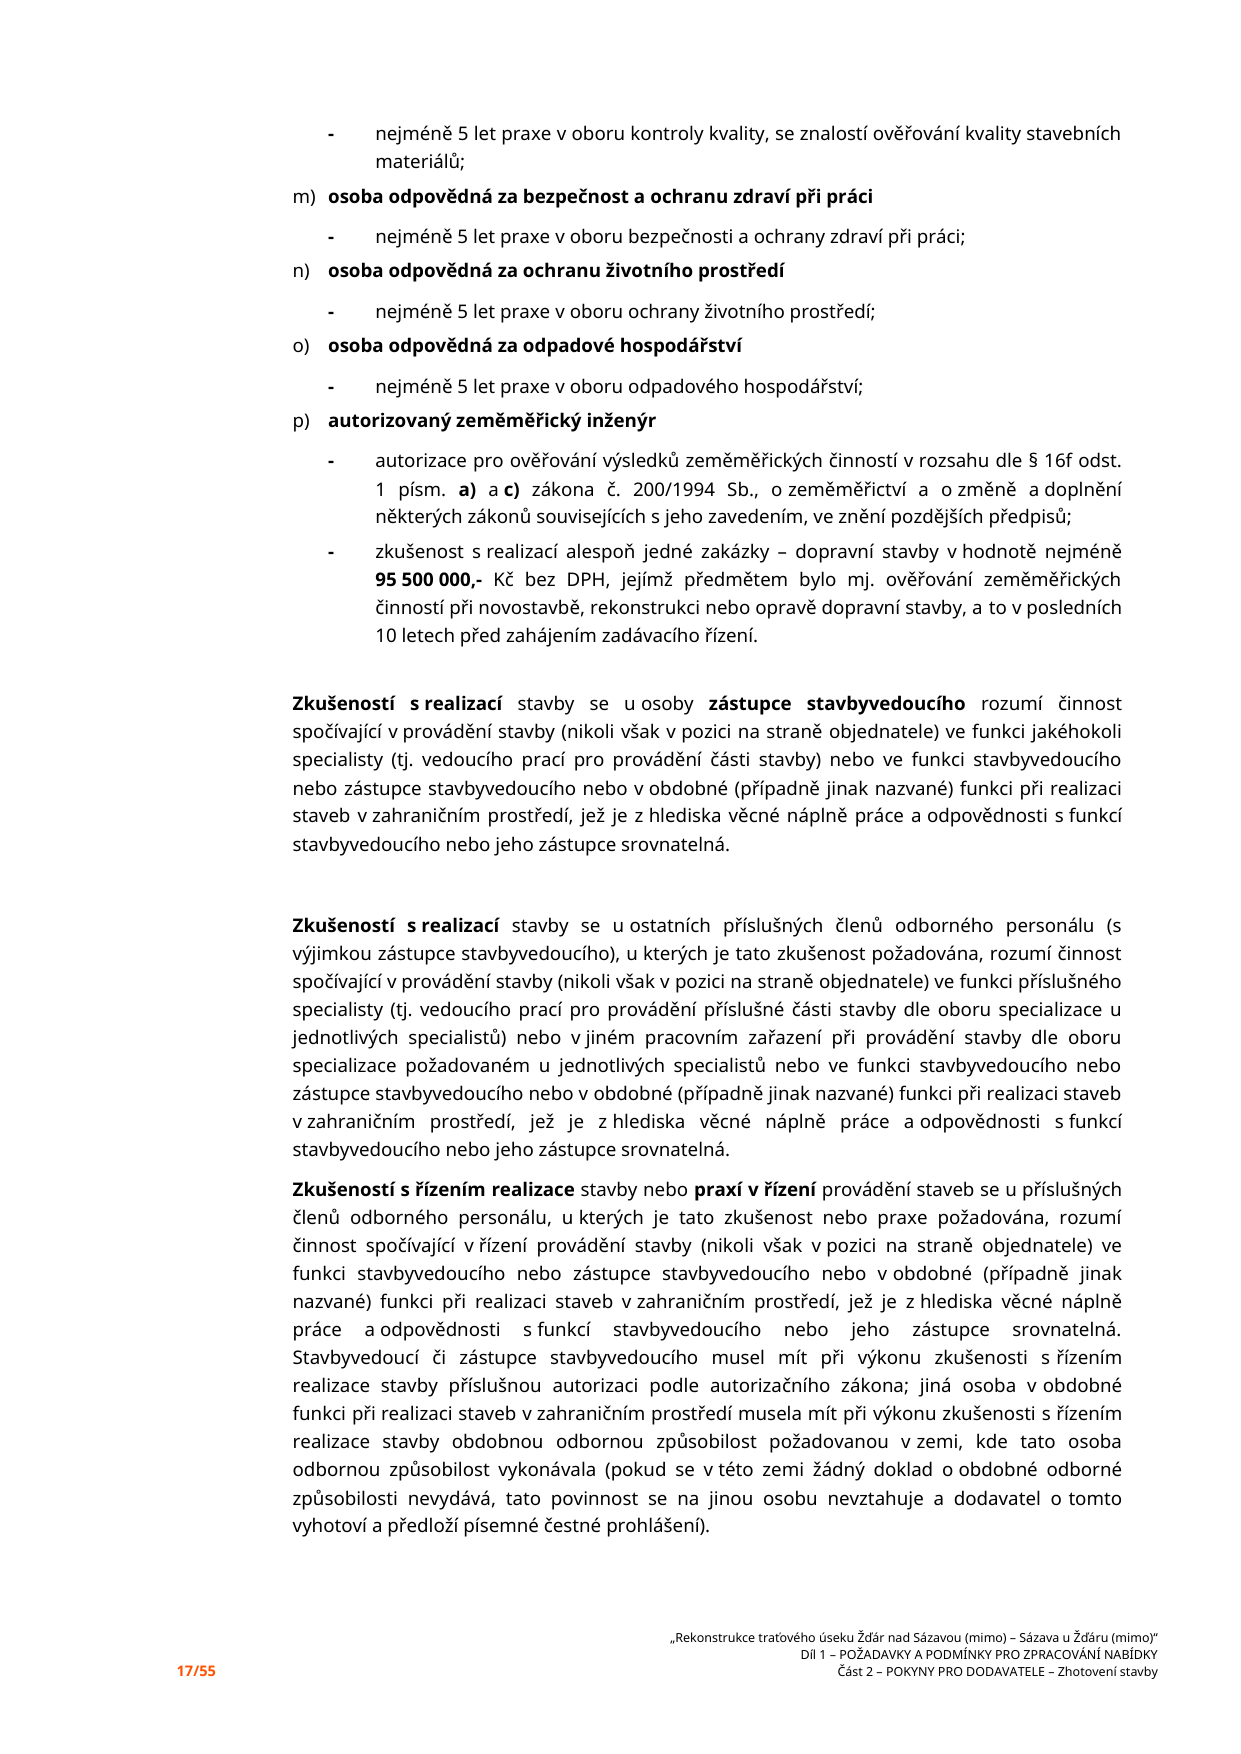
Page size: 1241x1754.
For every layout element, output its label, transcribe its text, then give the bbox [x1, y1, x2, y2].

text autorizace pro ověřování výsledků zeměměřických činností v rozsahu dle § 16f odst. 1 písm. a) a c) zákona č. 200/1994 Sb., o zeměměřictví a o změně a doplnění některých zákonů souvisejících s jeho zavedením, ve znění pozdějších předpisů; [328, 448, 1122, 529]
text osoba odpovědná za bezpečnost a ochranu zdraví při práci [292, 183, 1122, 208]
text osoba odpovědná za ochranu životního prostředí [292, 258, 1122, 283]
text Zkušeností s řízením realizace stavby nebo praxí v řízení provádění staveb se u příslušných členů odborného personálu, u kterých je tato zkušenost nebo praxe požadována, rozumí činnost spočívající v řízení provádění stavby (nikoli však v pozici na straně objednatele) ve funkci stavbyvedoucího nebo zástupce stavbyvedoucího nebo v obdobné (případně jinak nazvané) funkci při realizaci staveb v zahraničním prostředí, jež je z hlediska věcné náplně práce a odpovědnosti s funkcí stavbyvedoucího nebo jeho zástupce srovnatelná. Stavbyvedoucí či zástupce stavbyvedoucího musel mít při výkonu zkušenosti s řízením realizace stavby příslušnou autorizaci podle autorizačního zákona; jiná osoba v obdobné funkci při realizaci staveb v zahraničním prostředí musela mít při výkonu zkušenosti s řízením realizace stavby obdobnou odbornou způsobilost požadovanou v zemi, kde tato osoba odbornou způsobilost vykonávala (pokud se v této zemi žádný doklad o obdobné odborné způsobilosti nevydává, tato povinnost se na jinou osobu nevztahuje a dodavatel o tomto vyhotoví a předloží písemné čestné prohlášení). [292, 1177, 1122, 1538]
text osoba odpovědná za odpadové hospodářství [292, 332, 1122, 358]
text Zkušeností s realizací stavby se u osoby zástupce stavbyvedoucího rozumí činnost spočívající v provádění stavby (nikoli však v pozici na straně objednatele) ve funkci jakéhokoli specialisty (tj. vedoucího prací pro provádění části stavby) nebo ve funkci stavbyvedoucího nebo zástupce stavbyvedoucího nebo v obdobné (případně jinak nazvané) funkci při realizaci staveb v zahraničním prostředí, jež je z hlediska věcné náplně práce a odpovědnosti s funkcí stavbyvedoucího nebo jeho zástupce srovnatelná. [292, 691, 1122, 856]
text nejméně 5 let praxe v oboru odpadového hospodářství; [328, 373, 1122, 398]
text nejméně 5 let praxe v oboru bezpečnosti a ochrany zdraví při práci; [328, 223, 1122, 249]
text zkušenost s realizací alespoň jedné zakázky – dopravní stavby v hodnotě nejméně 95 500 000,- Kč bez DPH, jejímž předmětem bylo mj. ověřování zeměměřických činností při novostavbě, rekonstrukci nebo opravě dopravní stavby, a to v posledních 10 letech před zahájením zadávacího řízení. [328, 538, 1122, 648]
text Zkušeností s realizací stavby se u ostatních příslušných členů odborného personálu (s výjimkou zástupce stavbyvedoucího), u kterých je tato zkušenost požadována, rozumí činnost spočívající v provádění stavby (nikoli však v pozici na straně objednatele) ve funkci příslušného specialisty (tj. vedoucího prací pro provádění příslušné části stavby dle oboru specializace u jednotlivých specialistů) nebo v jiném pracovním zařazení při provádění stavby dle oboru specializace požadovaném u jednotlivých specialistů nebo ve funkci stavbyvedoucího nebo zástupce stavbyvedoucího nebo v obdobné (případně jinak nazvané) funkci při realizaci staveb v zahraničním prostředí, jež je z hlediska věcné náplně práce a odpovědnosti s funkcí stavbyvedoucího nebo jeho zástupce srovnatelná. [292, 912, 1122, 1162]
text autorizovaný zeměměřický inženýr [292, 407, 1122, 433]
text nejméně 5 let praxe v oboru kontroly kvality, se znalostí ověřování kvality stavebních materiálů; [328, 121, 1122, 174]
text nejméně 5 let praxe v oboru ochrany životního prostředí; [328, 298, 1122, 324]
